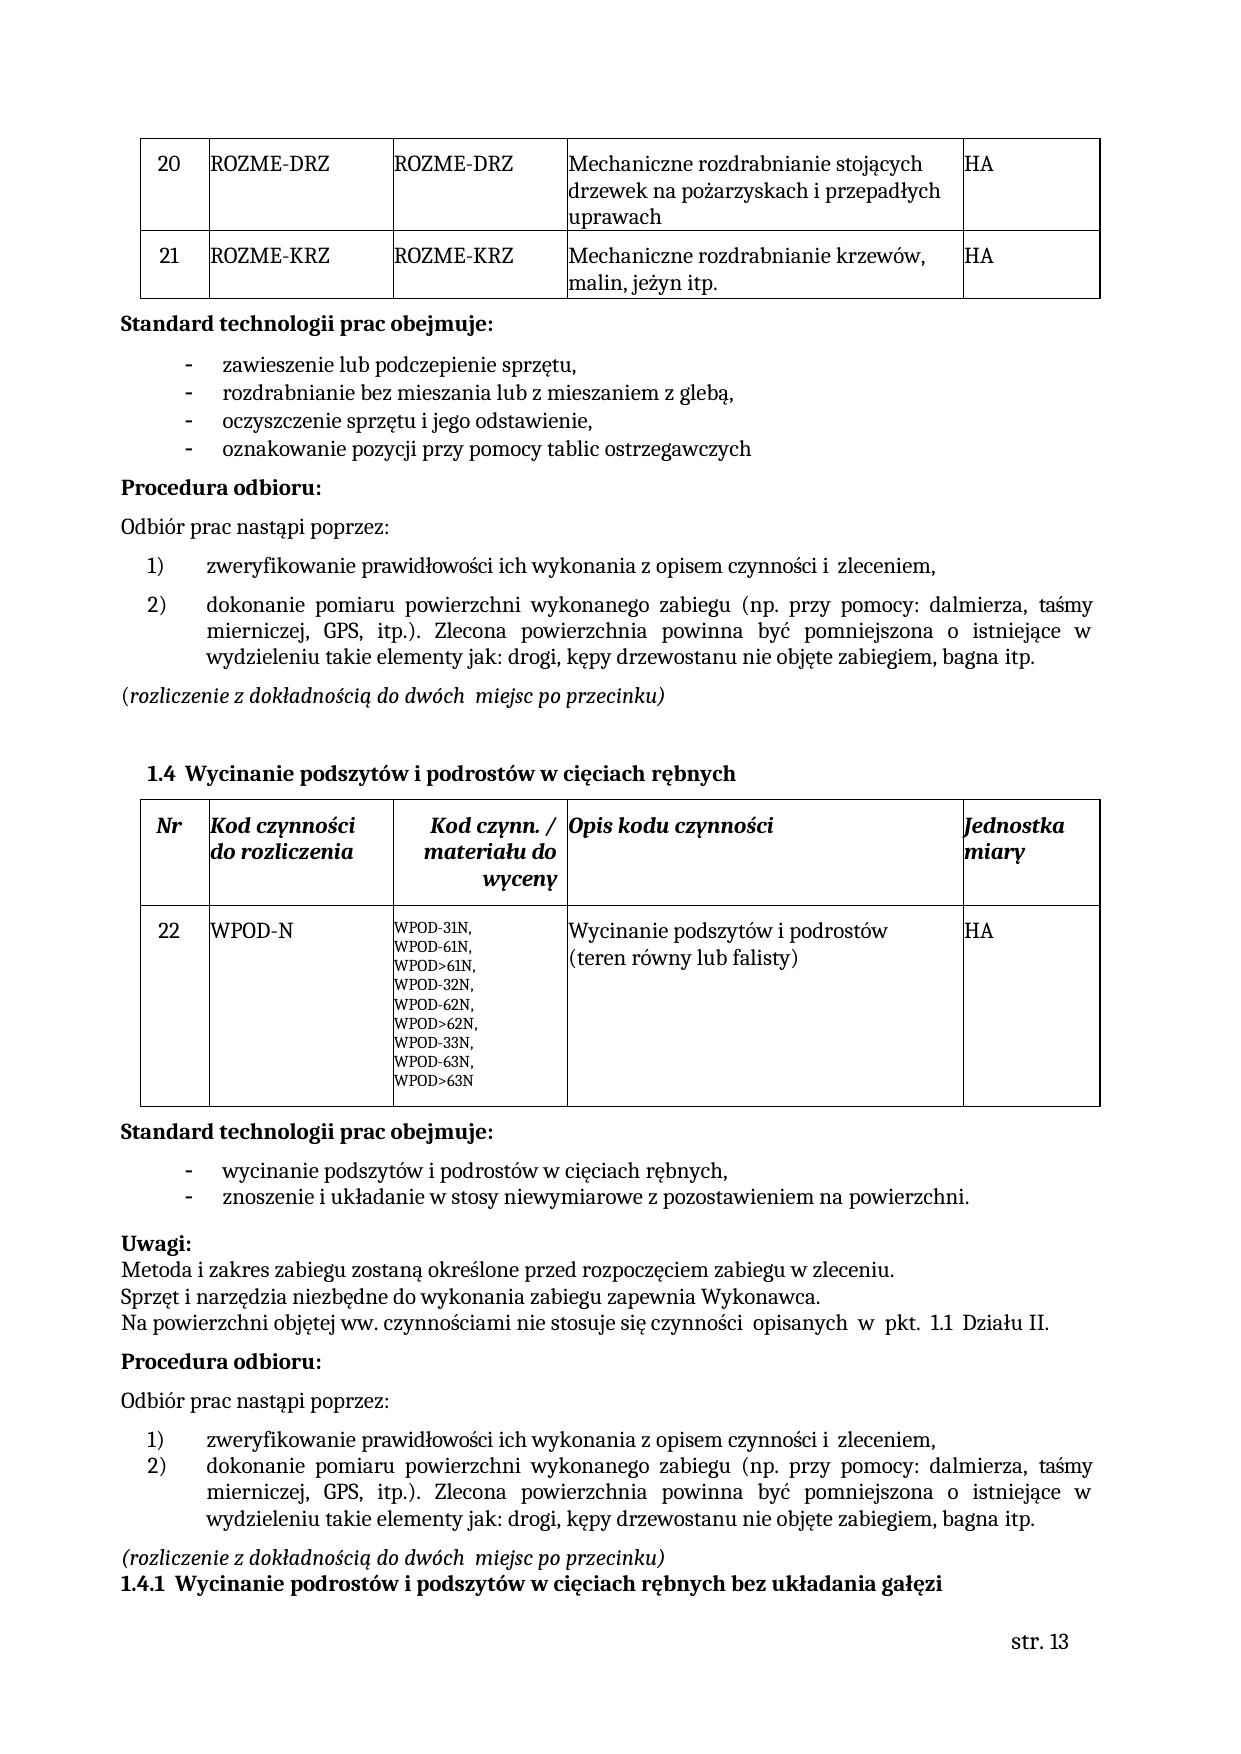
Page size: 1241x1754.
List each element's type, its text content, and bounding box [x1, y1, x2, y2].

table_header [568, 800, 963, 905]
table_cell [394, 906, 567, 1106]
text (rozliczenie z dokładnością do dwóch miejsc po przecinku) [121, 683, 1119, 709]
text Uwagi: [121, 1231, 1119, 1257]
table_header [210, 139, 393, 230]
text Procedura odbioru: [121, 1349, 1119, 1375]
list dokonanie pomiaru powierzchni wykonanego zabiegu (np. przy pomocy: dalmierza, taśmy mierniczej, GPS, itp.). Zlecona powierzchnia powinna być pomniejszona o istniejące w wydzieleniu takie elementy jak: drogi, kępy drzewostanu nie objęte zabiegiem, bagna itp. [147, 591, 1093, 670]
list zweryfikowanie prawidłowości ich wykonania z opisem czynności i zleceniem, [147, 553, 1119, 579]
list oznakowanie pozycji przy pomocy tablic ostrzegawczych [185, 434, 1119, 462]
text Sprzęt i narzędzia niezbędne do wykonania zabiegu zapewnia Wykonawca. [121, 1283, 1119, 1310]
list znoszenie i układanie w stosy niewymiarowe z pozostawieniem na powierzchni. [185, 1184, 1119, 1211]
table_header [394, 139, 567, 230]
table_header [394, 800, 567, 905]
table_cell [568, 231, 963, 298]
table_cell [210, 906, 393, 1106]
list rozdrabnianie bez mieszania lub z mieszaniem z glebą, [185, 378, 1119, 406]
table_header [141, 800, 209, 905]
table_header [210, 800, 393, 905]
list zweryfikowanie prawidłowości ich wykonania z opisem czynności i zleceniem, [147, 1426, 1119, 1453]
text Metoda i zakres zabiegu zostaną określone przed rozpoczęciem zabiegu w zleceniu. [121, 1257, 1119, 1283]
text (rozliczenie z dokładnością do dwóch miejsc po przecinku) [121, 1544, 1119, 1571]
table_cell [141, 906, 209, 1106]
text Standard technologii prac obejmuje: [121, 1119, 1119, 1145]
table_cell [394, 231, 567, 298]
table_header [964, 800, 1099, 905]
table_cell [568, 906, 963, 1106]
text Standard technologii prac obejmuje: [121, 311, 1119, 337]
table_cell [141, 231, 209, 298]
text 1.4.1 Wycinanie podrostów i podszytów w cięciach rębnych bez układania gałęzi [121, 1571, 1119, 1597]
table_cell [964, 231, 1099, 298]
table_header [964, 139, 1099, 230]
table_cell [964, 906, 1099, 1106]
text Procedura odbioru: [121, 475, 1119, 501]
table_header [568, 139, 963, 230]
text Odbiór prac nastąpi poprzez: [121, 514, 1119, 540]
list oczyszczenie sprzętu i jego odstawienie, [185, 406, 1119, 434]
list zawieszenie lub podczepienie sprzętu, [185, 350, 1119, 378]
text Odbiór prac nastąpi poprzez: [121, 1387, 1119, 1414]
list wycinanie podszytów i podrostów w cięciach rębnych, [185, 1158, 1119, 1184]
text Na powierzchni objętej ww. czynnościami nie stosuje się czynności opisanych w pkt. 1.1 Działu II. [121, 1310, 1092, 1336]
list dokonanie pomiaru powierzchni wykonanego zabiegu (np. przy pomocy: dalmierza, taśmy mierniczej, GPS, itp.). Zlecona powierzchnia powinna być pomniejszona o istniejące w wydzieleniu takie elementy jak: drogi, kępy drzewostanu nie objęte zabiegiem, bagna itp. [147, 1453, 1093, 1532]
list Wycinanie podszytów i podrostów w cięciach rębnych [147, 761, 1119, 787]
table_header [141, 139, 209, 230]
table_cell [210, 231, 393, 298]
